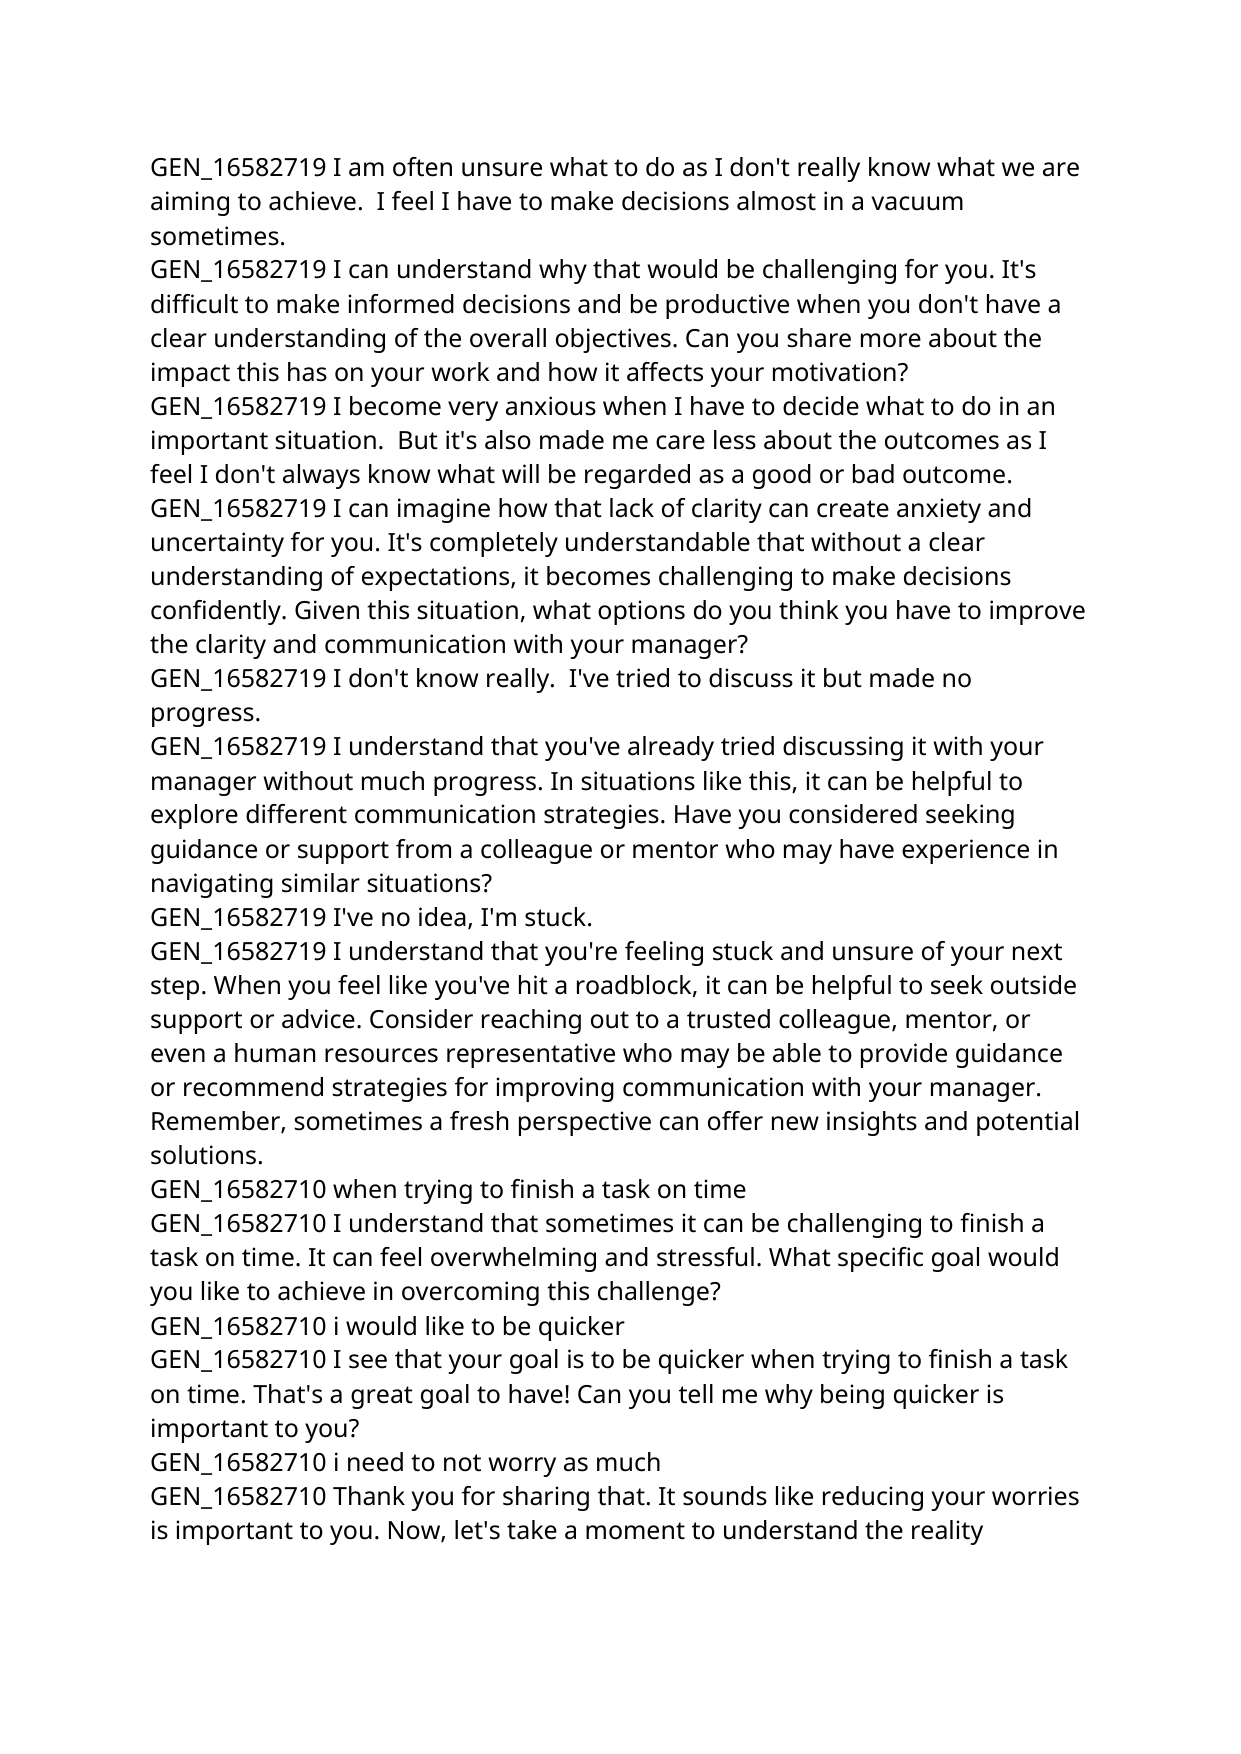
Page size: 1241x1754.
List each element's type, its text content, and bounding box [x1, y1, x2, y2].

text GEN_16582719 I become very anxious when I have to decide what to do in an important situation. But it's also made me care less about the outcomes as I feel I don't always know what will be regarded as a good or bad outcome. [150, 388, 1090, 491]
text GEN_16582710 i need to not worry as much [150, 1444, 1090, 1478]
text GEN_16582719 I don't know really. I've tried to discuss it but made no progress. [150, 661, 1090, 729]
text GEN_16582710 I understand that sometimes it can be challenging to finish a task on time. It can feel overwhelming and stressful. What specific goal would you like to achieve in overcoming this challenge? [150, 1206, 1090, 1308]
text GEN_16582719 I understand that you're feeling stuck and unsure of your next step. When you feel like you've hit a roadblock, it can be helpful to seek outside support or advice. Consider reaching out to a trusted colleague, mentor, or even a human resources representative who may be able to provide guidance or recommend strategies for improving communication with your manager. Remember, sometimes a fresh perspective can offer new insights and potential solutions. [150, 933, 1090, 1172]
text GEN_16582710 I see that your goal is to be quicker when trying to finish a task on time. That's a great goal to have! Can you tell me why being quicker is important to you? [150, 1342, 1090, 1444]
text GEN_16582719 I am often unsure what to do as I don't really know what we are aiming to achieve. I feel I have to make decisions almost in a vacuum sometimes. [150, 150, 1090, 252]
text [150, 1478, 1090, 1547]
text GEN_16582719 I understand that you've already tried discussing it with your manager without much progress. In situations like this, it can be helpful to explore different communication strategies. Have you considered seeking guidance or support from a colleague or mentor who may have experience in navigating similar situations? [150, 729, 1090, 899]
text GEN_16582719 I can understand why that would be challenging for you. It's difficult to make informed decisions and be productive when you don't have a clear understanding of the overall objectives. Can you share more about the impact this has on your work and how it affects your motivation? [150, 252, 1090, 388]
text GEN_16582719 I can imagine how that lack of clarity can create anxiety and uncertainty for you. It's completely understandable that without a clear understanding of expectations, it becomes challenging to make decisions confidently. Given this situation, what options do you think you have to improve the clarity and communication with your manager? [150, 491, 1090, 661]
text GEN_16582719 I've no idea, I'm stuck. [150, 899, 1090, 933]
text GEN_16582710 i would like to be quicker [150, 1308, 1090, 1342]
text GEN_16582710 when trying to finish a task on time [150, 1172, 1090, 1206]
